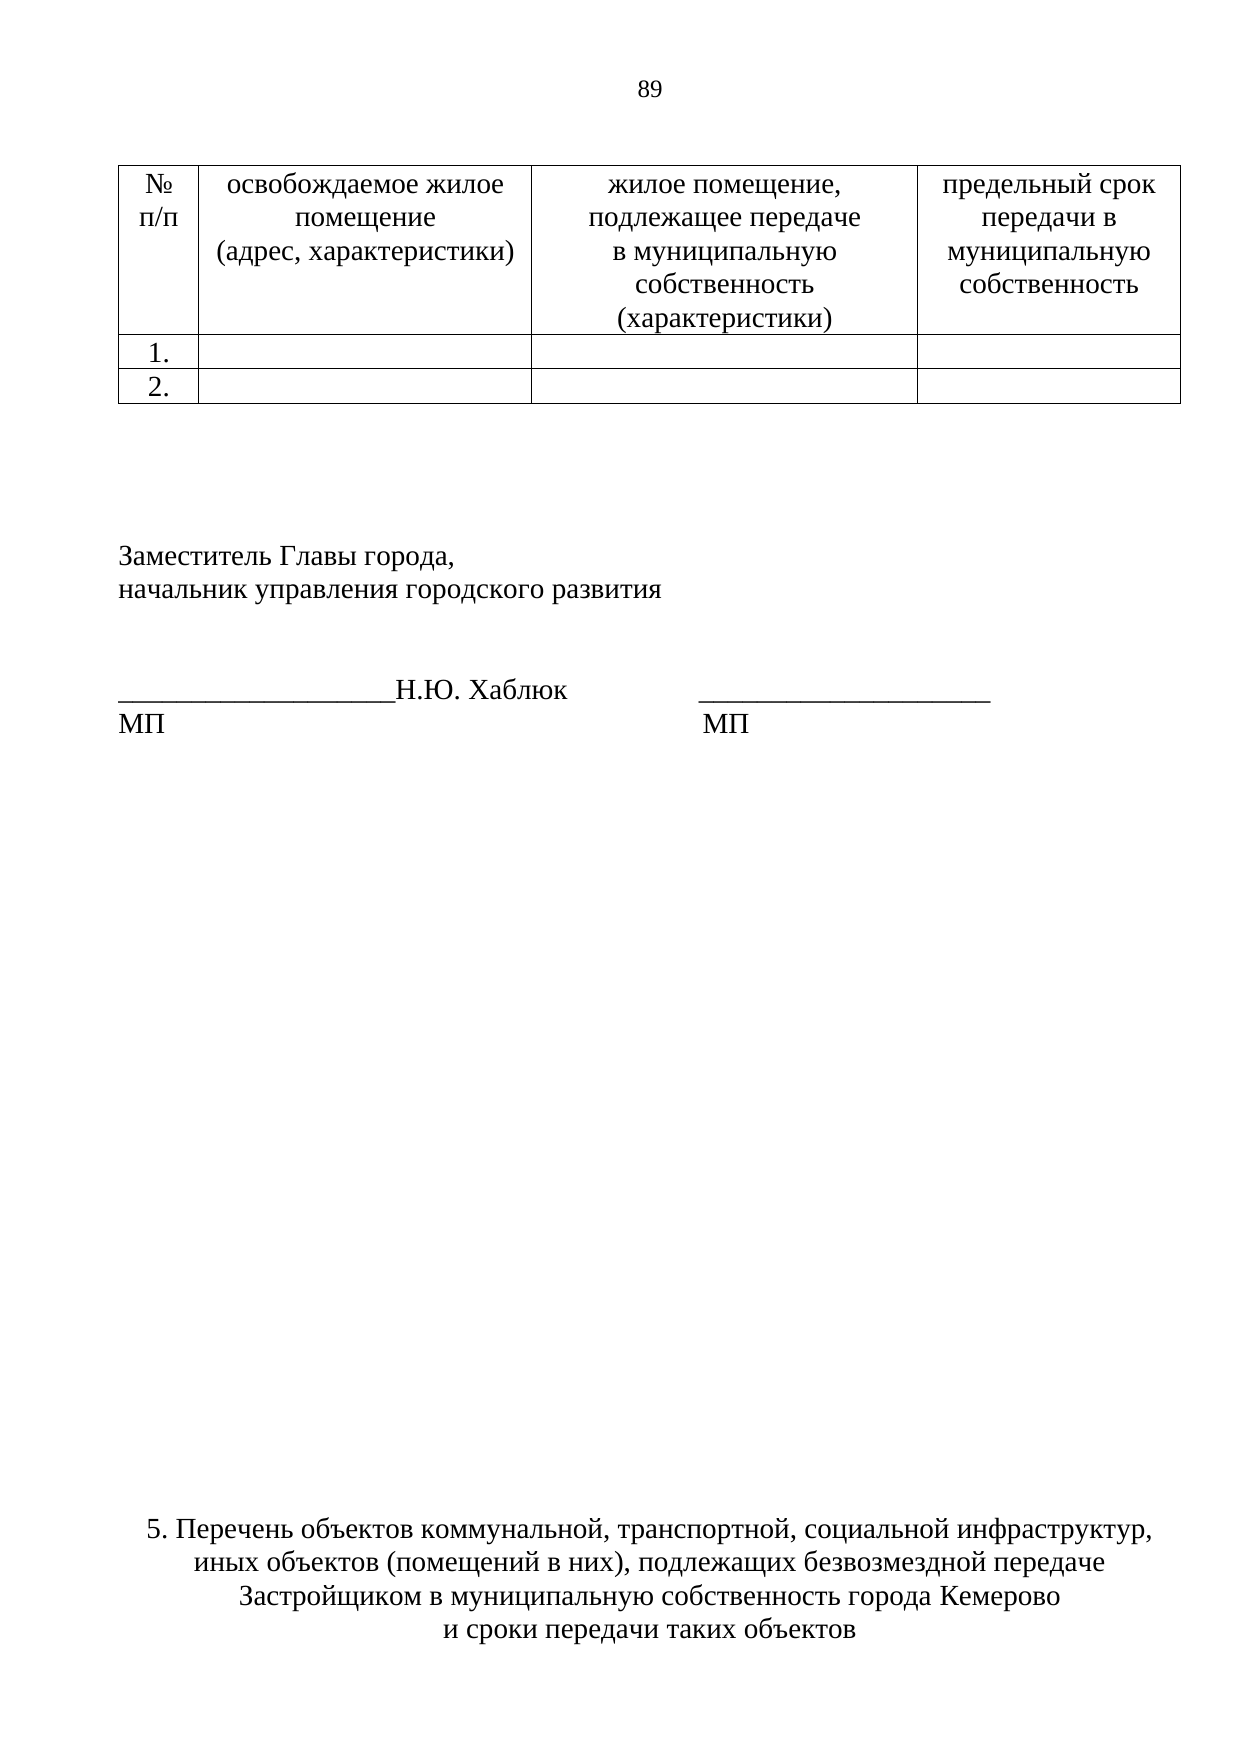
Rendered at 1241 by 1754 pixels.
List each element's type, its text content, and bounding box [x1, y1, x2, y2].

text МП МП [118, 706, 1181, 739]
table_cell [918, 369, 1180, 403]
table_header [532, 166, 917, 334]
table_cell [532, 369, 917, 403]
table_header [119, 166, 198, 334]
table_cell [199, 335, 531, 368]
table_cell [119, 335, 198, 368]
text ___________________Н.Ю. Хаблюк ____________________ [118, 672, 1181, 706]
text и сроки передачи таких объектов [118, 1611, 1181, 1645]
text 5. Перечень объектов коммунальной, транспортной, социальной инфраструктур, иных объектов (помещений в них), подлежащих безвозмездной передаче Застройщиком в муниципальную собственность города Кемерово [118, 1511, 1181, 1611]
text начальник управления городского развития [118, 572, 1181, 605]
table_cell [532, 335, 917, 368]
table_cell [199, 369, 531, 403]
text Заместитель Главы города, [118, 538, 1181, 572]
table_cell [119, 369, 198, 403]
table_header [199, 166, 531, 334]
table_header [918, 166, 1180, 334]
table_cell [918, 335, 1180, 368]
